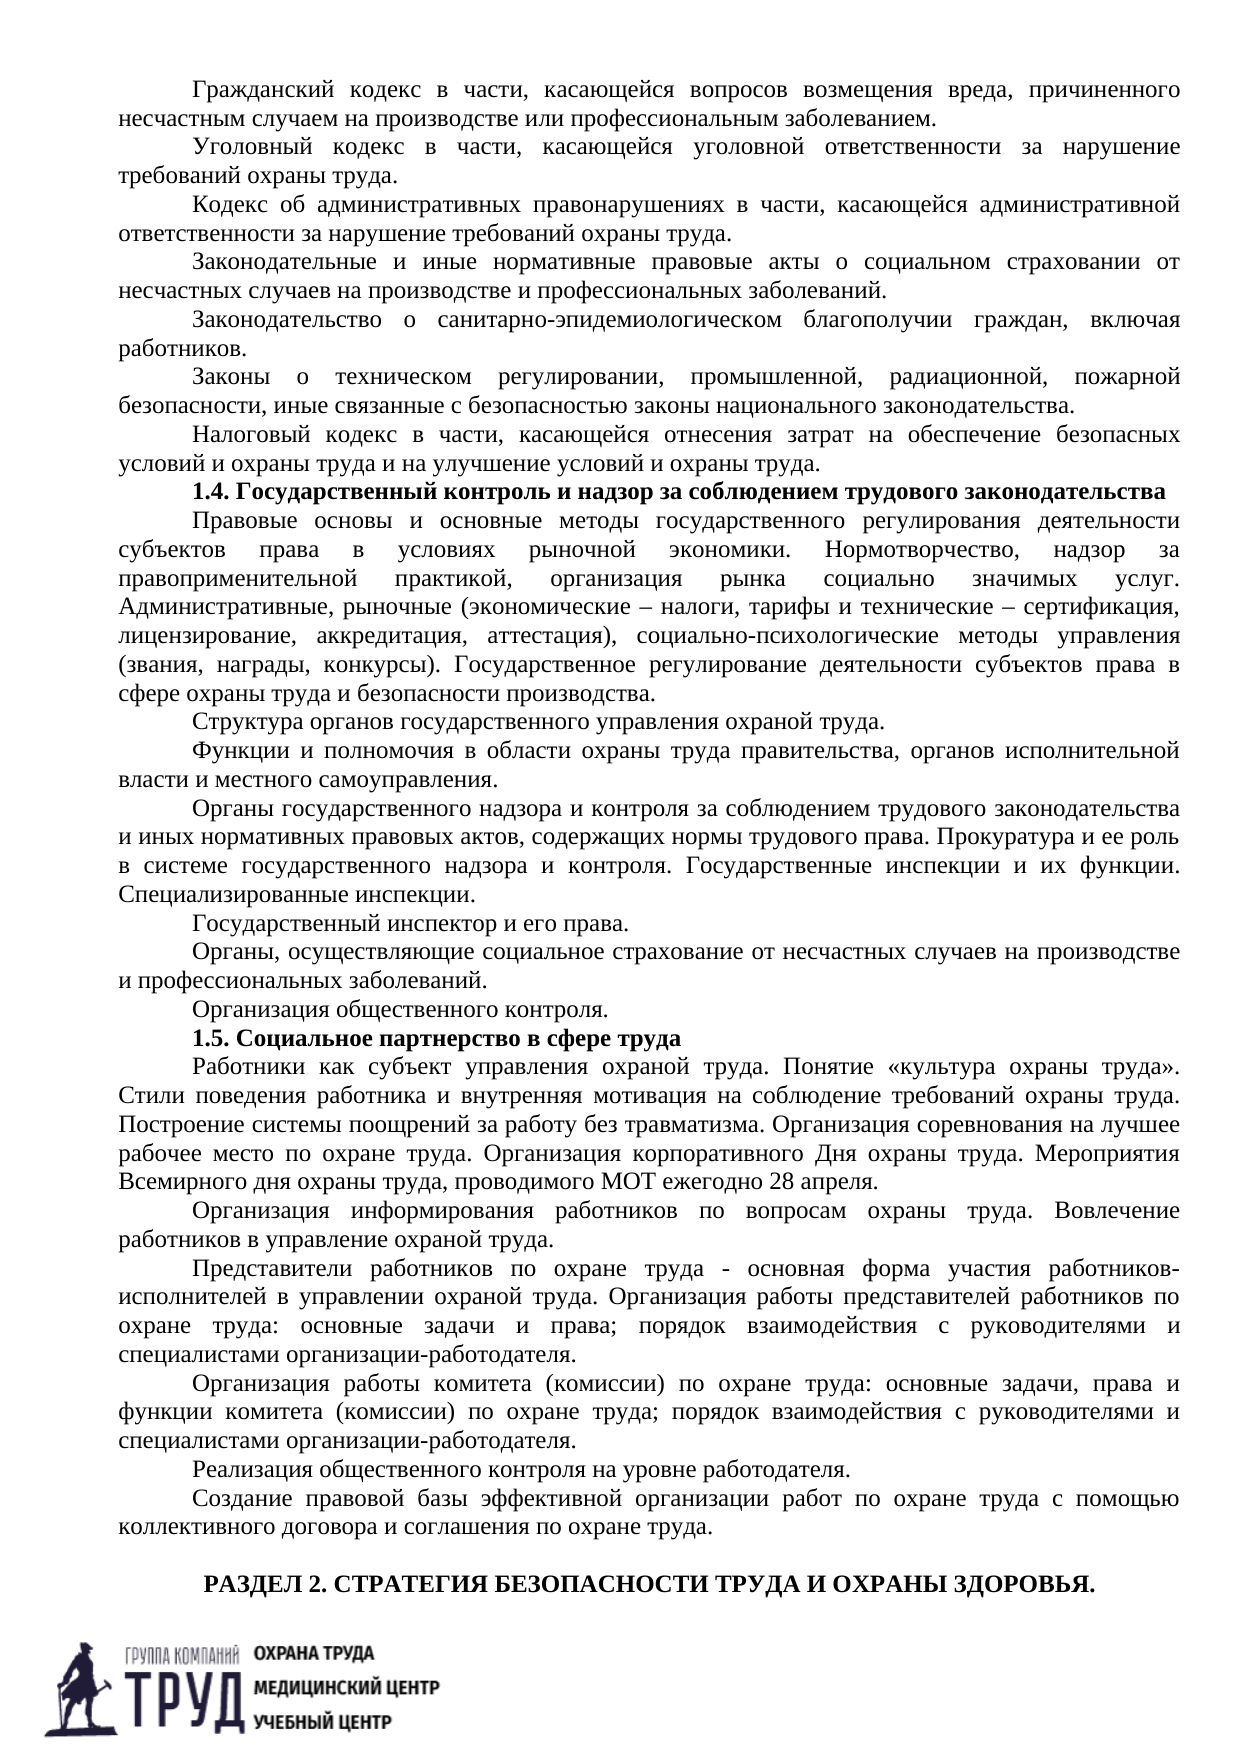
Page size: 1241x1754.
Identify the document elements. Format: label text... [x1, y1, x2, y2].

text Уголовный кодекс в части, касающейся уголовной ответственности за нарушение требований охраны труда. [118, 131, 1181, 189]
text Законодательные и иные нормативные правовые акты о социальном страховании от несчастных случаев на производстве и профессиональных заболеваний. [118, 246, 1181, 304]
text Кодекс об административных правонарушениях в части, касающейся административной ответственности за нарушение требований охраны труда. [118, 189, 1181, 246]
picture [29, 1624, 1241, 1754]
text Структура органов государственного управления охраной труда. [118, 706, 1181, 735]
text Реализация общественного контроля на уровне работодателя. [118, 1454, 1181, 1483]
text Работники как субъект управления охраной труда. Понятие «культура охраны труда». Стили поведения работника и внутренняя мотивация на соблюдение требований охраны труда. Построение системы поощрений за работу без травматизма. Организация соревнования на лучшее рабочее место по охране труда. Организация корпоративного Дня охраны труда. Мероприятия Всемирного дня охраны труда, проводимого МОТ ежегодно 28 апреля. [118, 1051, 1181, 1195]
text Представители работников по охране труда - основная форма участия работников-исполнителей в управлении охраной труда. Организация работы представителей работников по охране труда: основные задачи и права; порядок взаимодействия с руководителями и специалистами организации-работодателя. [118, 1253, 1181, 1368]
text Гражданский кодекс в части, касающейся вопросов возмещения вреда, причиненного несчастным случаем на производстве или профессиональным заболеванием. [118, 74, 1181, 131]
text 1.5. Социальное партнерство в сфере труда [118, 1023, 1181, 1051]
text Органы, осуществляющие социальное страхование от несчастных случаев на производстве и профессиональных заболеваний. [118, 936, 1181, 994]
text РАЗДЕЛ 2. СТРАТЕГИЯ БЕЗОПАСНОСТИ ТРУДА И ОХРАНЫ ЗДОРОВЬЯ. [118, 1569, 1181, 1598]
text Функции и полномочия в области охраны труда правительства, органов исполнительной власти и местного самоуправления. [118, 735, 1181, 793]
text Законы о техническом регулировании, промышленной, радиационной, пожарной безопасности, иные связанные с безопасностью законы национального законодательства. [118, 361, 1181, 419]
text 1.4. Государственный контроль и надзор за соблюдением трудового законодательства [118, 476, 1181, 505]
text Организация общественного контроля. [118, 994, 1181, 1023]
text Органы государственного надзора и контроля за соблюдением трудового законодательства и иных нормативных правовых актов, содержащих нормы трудового права. Прокуратура и ее роль в системе государственного надзора и контроля. Государственные инспекции и их функции. Специализированные инспекции. [118, 793, 1181, 908]
text Создание правовой базы эффективной организации работ по охране труда с помощью коллективного договора и соглашения по охране труда. [118, 1483, 1181, 1540]
text Государственный инспектор и его права. [118, 908, 1181, 936]
text Организация работы комитета (комиссии) по охране труда: основные задачи, права и функции комитета (комиссии) по охране труда; порядок взаимодействия с руководителями и специалистами организации-работодателя. [118, 1368, 1181, 1454]
text Правовые основы и основные методы государственного регулирования деятельности субъектов права в условиях рыночной экономики. Нормотворчество, надзор за правоприменительной практикой, организация рынка социально значимых услуг. Административные, рыночные (экономические – налоги, тарифы и технические – сертификация, лицензирование, аккредитация, аттестация), социально-психологические методы управления (звания, награды, конкурсы). Государственное регулирование деятельности субъектов права в сфере охраны труда и безопасности производства. [118, 505, 1181, 706]
text Организация информирования работников по вопросам охраны труда. Вовлечение работников в управление охраной труда. [118, 1195, 1181, 1253]
text Законодательство о санитарно-эпидемиологическом благополучии граждан, включая работников. [118, 304, 1181, 361]
text Налоговый кодекс в части, касающейся отнесения затрат на обеспечение безопасных условий и охраны труда и на улучшение условий и охраны труда. [118, 419, 1181, 476]
